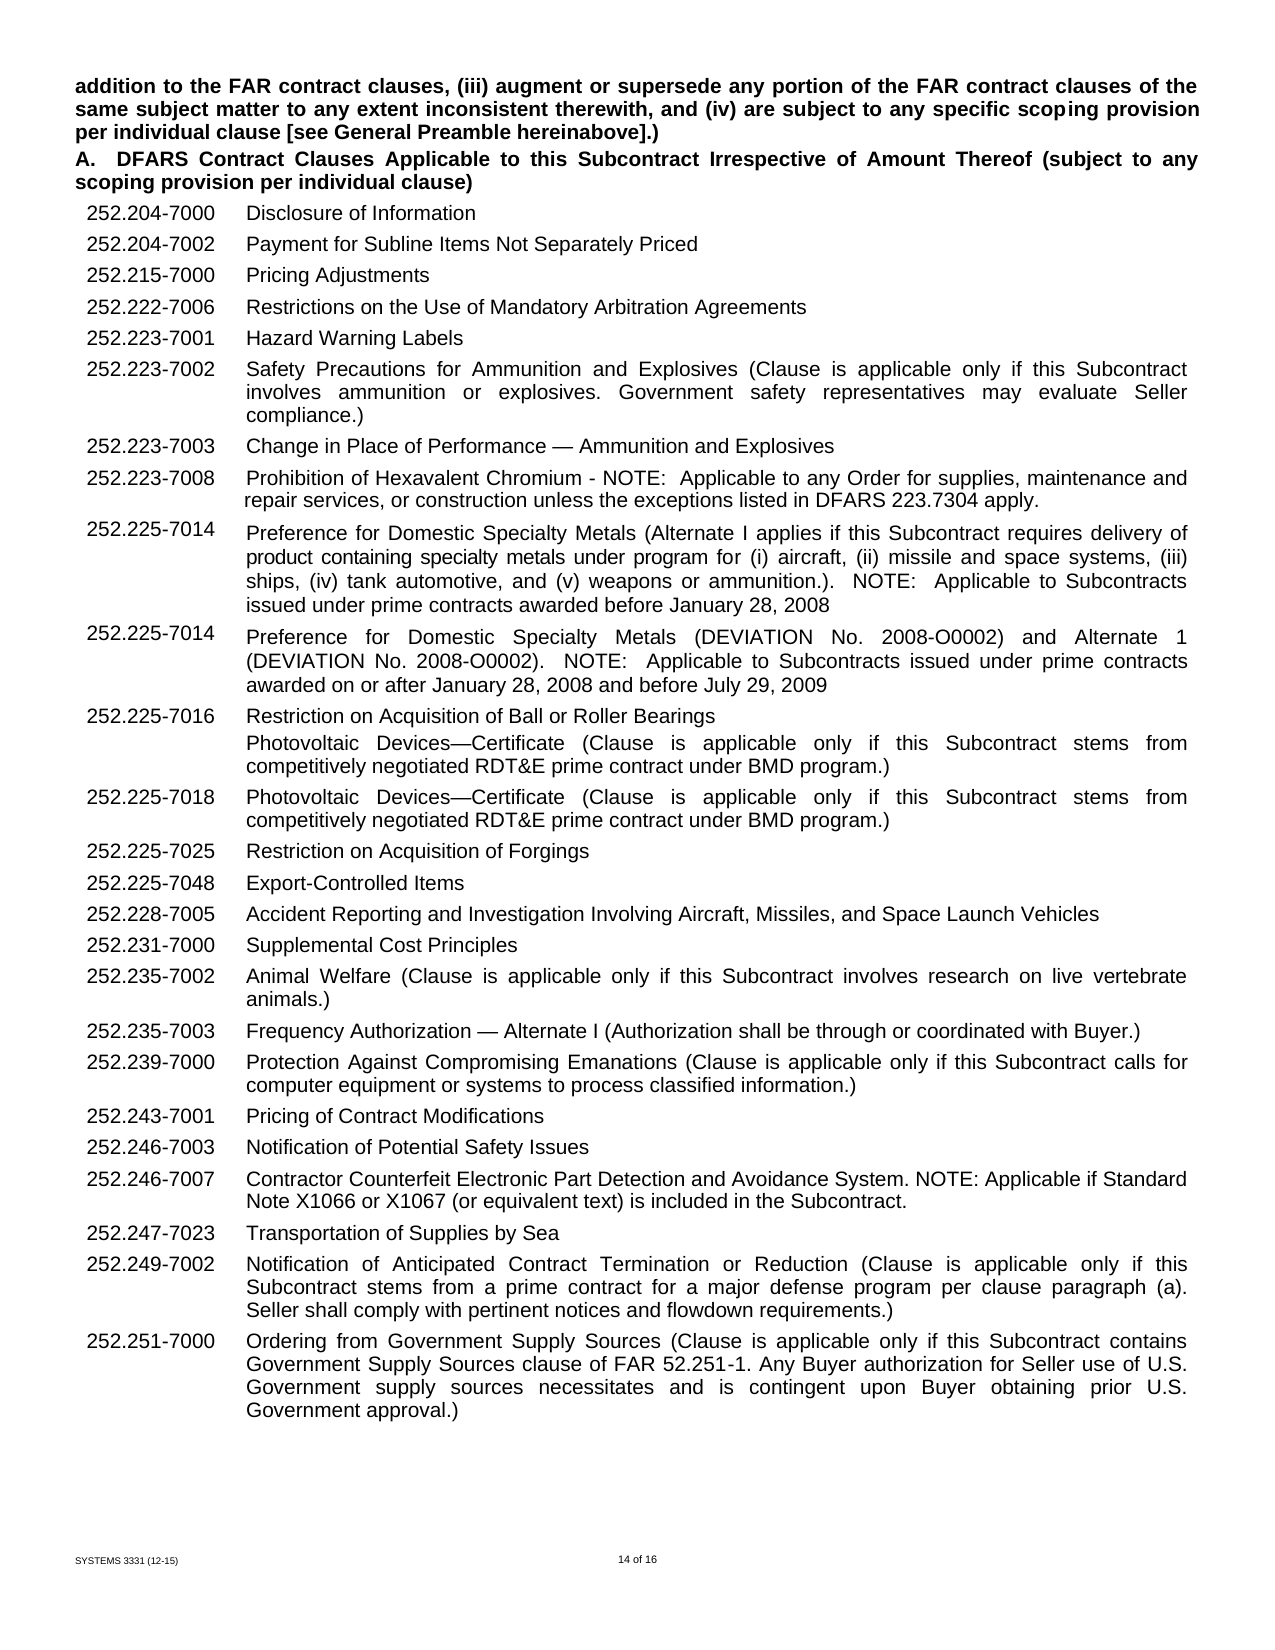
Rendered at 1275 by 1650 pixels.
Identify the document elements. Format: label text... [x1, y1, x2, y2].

table_cell Restriction on Acquisition of Ball or Roller Bearings Photovoltaic Devices—Certificate (Clause is applicable only if this Subcontract stems from competitively negotiated RDT&E prime contract under BMD program.) [235, 701, 1200, 782]
table_cell Photovoltaic Devices—Certificate (Clause is applicable only if this Subcontract stems from competitively negotiated RDT&E prime contract under BMD program.) [235, 782, 1200, 836]
table_cell Frequency Authorization — Alternate I (Authorization shall be through or coordinated with Buyer.) [235, 1016, 1200, 1047]
table_cell Change in Place of Performance — Ammunition and Explosives [235, 431, 1200, 462]
text A. DFARS Contract Clauses Applicable to this Subcontract Irrespective of Amount Thereof (subject to any scoping provision per individual clause) [75, 148, 1200, 194]
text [75, 75, 1200, 144]
table_cell 252.222-7006 [75, 292, 234, 323]
table_cell 252.225-7025 [75, 836, 234, 868]
table_cell Preference for Domestic Specialty Metals (Alternate I applies if this Subcontract requires delivery of product containing specialty metals under program for (i) aircraft, (ii) missile and space systems, (iii) ships, (iv) tank automotive, and (v) weapons or ammunition.). NOTE: Applicable to Subcontracts issued under prime contracts awarded before January 28, 2008 [235, 517, 1200, 621]
table_cell Protection Against Compromising Emanations (Clause is applicable only if this Subcontract calls for computer equipment or systems to process classified information.) [235, 1047, 1200, 1101]
table_cell Prohibition of Hexavalent Chromium - NOTE: Applicable to any Order for supplies, maintenance and repair services, or construction unless the exceptions listed in DFARS 223.7304 apply. [235, 463, 1200, 517]
table_cell Restrictions on the Use of Mandatory Arbitration Agreements [235, 292, 1200, 323]
table_cell 252.243-7001 [75, 1101, 234, 1132]
table_cell 252.225-7018 [75, 782, 234, 836]
table_cell Accident Reporting and Investigation Involving Aircraft, Missiles, and Space Launch Vehicles [235, 899, 1200, 930]
table_cell Contractor Counterfeit Electronic Part Detection and Avoidance System. NOTE: Applicable if Standard Note X1066 or X1067 (or equivalent text) is included in the Subcontract. [235, 1164, 1200, 1218]
table_cell 252.249-7002 [75, 1249, 234, 1326]
table_cell Transportation of Supplies by Sea [235, 1218, 1200, 1249]
table_cell 252.204-7002 [75, 229, 234, 260]
table_cell 252.225-7048 [75, 868, 234, 899]
table_cell Hazard Warning Labels [235, 323, 1200, 354]
table_cell Pricing Adjustments [235, 260, 1200, 292]
table_cell Export-Controlled Items [235, 868, 1200, 899]
table_cell Notification of Potential Safety Issues [235, 1132, 1200, 1163]
table_cell Notification of Anticipated Contract Termination or Reduction (Clause is applicable only if this Subcontract stems from a prime contract for a major defense program per clause paragraph (a). Seller shall comply with pertinent notices and flowdown requirements.) [235, 1249, 1200, 1326]
table_cell 252.225-7014 [75, 517, 234, 621]
table_cell Preference for Domestic Specialty Metals (DEVIATION No. 2008-O0002) and Alternate 1 (DEVIATION No. 2008-O0002). NOTE: Applicable to Subcontracts issued under prime contracts awarded on or after January 28, 2008 and before July 29, 2009 [235, 621, 1200, 701]
table_cell Safety Precautions for Ammunition and Explosives (Clause is applicable only if this Subcontract involves ammunition or explosives. Government safety representatives may evaluate Seller compliance.) [235, 354, 1200, 431]
table_header Disclosure of Information [235, 198, 1200, 229]
table_cell 252.251-7000 [75, 1326, 234, 1426]
table_header 252.204-7000 [75, 198, 234, 229]
table_cell 252.235-7002 [75, 961, 234, 1016]
table_cell 252.223-7008 [75, 463, 234, 517]
table_cell 252.239-7000 [75, 1047, 234, 1101]
table_cell 252.225-7014 [75, 621, 234, 701]
table_cell Supplemental Cost Principles [235, 930, 1200, 961]
table_cell Pricing of Contract Modifications [235, 1101, 1200, 1132]
table_cell Animal Welfare (Clause is applicable only if this Subcontract involves research on live vertebrate animals.) [235, 961, 1200, 1016]
table_cell 252.223-7003 [75, 431, 234, 462]
table_cell 252.235-7003 [75, 1016, 234, 1047]
table_cell 252.225-7016 [75, 701, 234, 782]
table_cell 252.246-7007 [75, 1164, 234, 1218]
table_cell 252.246-7003 [75, 1132, 234, 1163]
table_cell Payment for Subline Items Not Separately Priced [235, 229, 1200, 260]
table_cell 252.215-7000 [75, 260, 234, 292]
table_cell 252.223-7002 [75, 354, 234, 431]
table_cell 252.247-7023 [75, 1218, 234, 1249]
table_cell 252.228-7005 [75, 899, 234, 930]
table_cell Ordering from Government Supply Sources (Clause is applicable only if this Subcontract contains Government Supply Sources clause of FAR 52.251-1. Any Buyer authorization for Seller use of U.S. Government supply sources necessitates and is contingent upon Buyer obtaining prior U.S. Government approval.) [235, 1326, 1200, 1426]
table_cell Restriction on Acquisition of Forgings [235, 836, 1200, 868]
table_cell 252.231-7000 [75, 930, 234, 961]
table_cell 252.223-7001 [75, 323, 234, 354]
